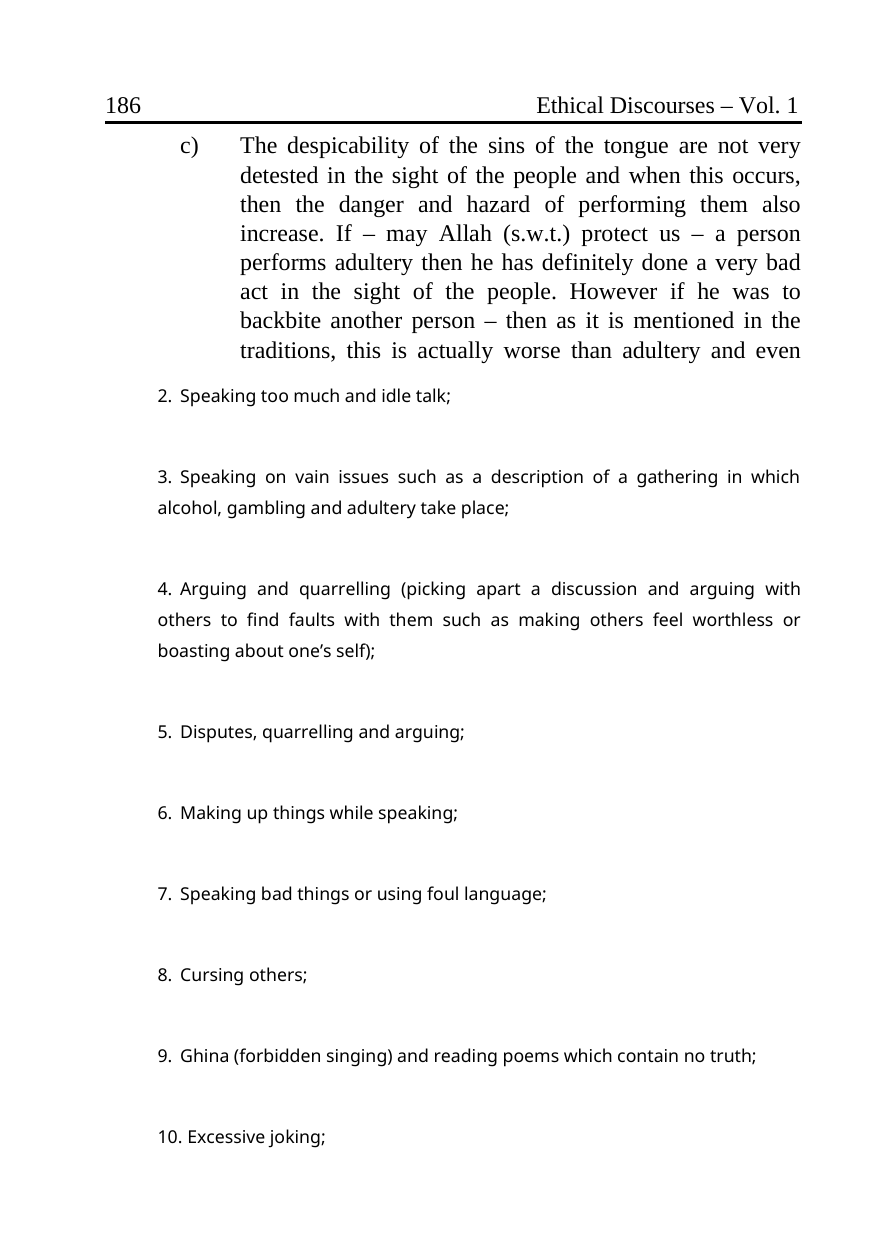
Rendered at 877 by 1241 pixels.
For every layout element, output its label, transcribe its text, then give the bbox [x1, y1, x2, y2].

text c) The despicability of the sins of the tongue are not very detested in the sight of the people and when this occurs, then the danger and hazard of performing them also increase. If – may Allah (s.w.t.) protect us – a person performs adultery then he has definitely done a very bad act in the sight of the people. However if he was to backbite another person – then as it is mentioned in the traditions, this is actually worse than adultery and even worse than drinking alcohol and its punishment is much more severe! Normally, in the beliefs of other people, the despicability of the act of backbiting is something minor, or it may not even be considered as something bad at all! [105, 131, 802, 364]
